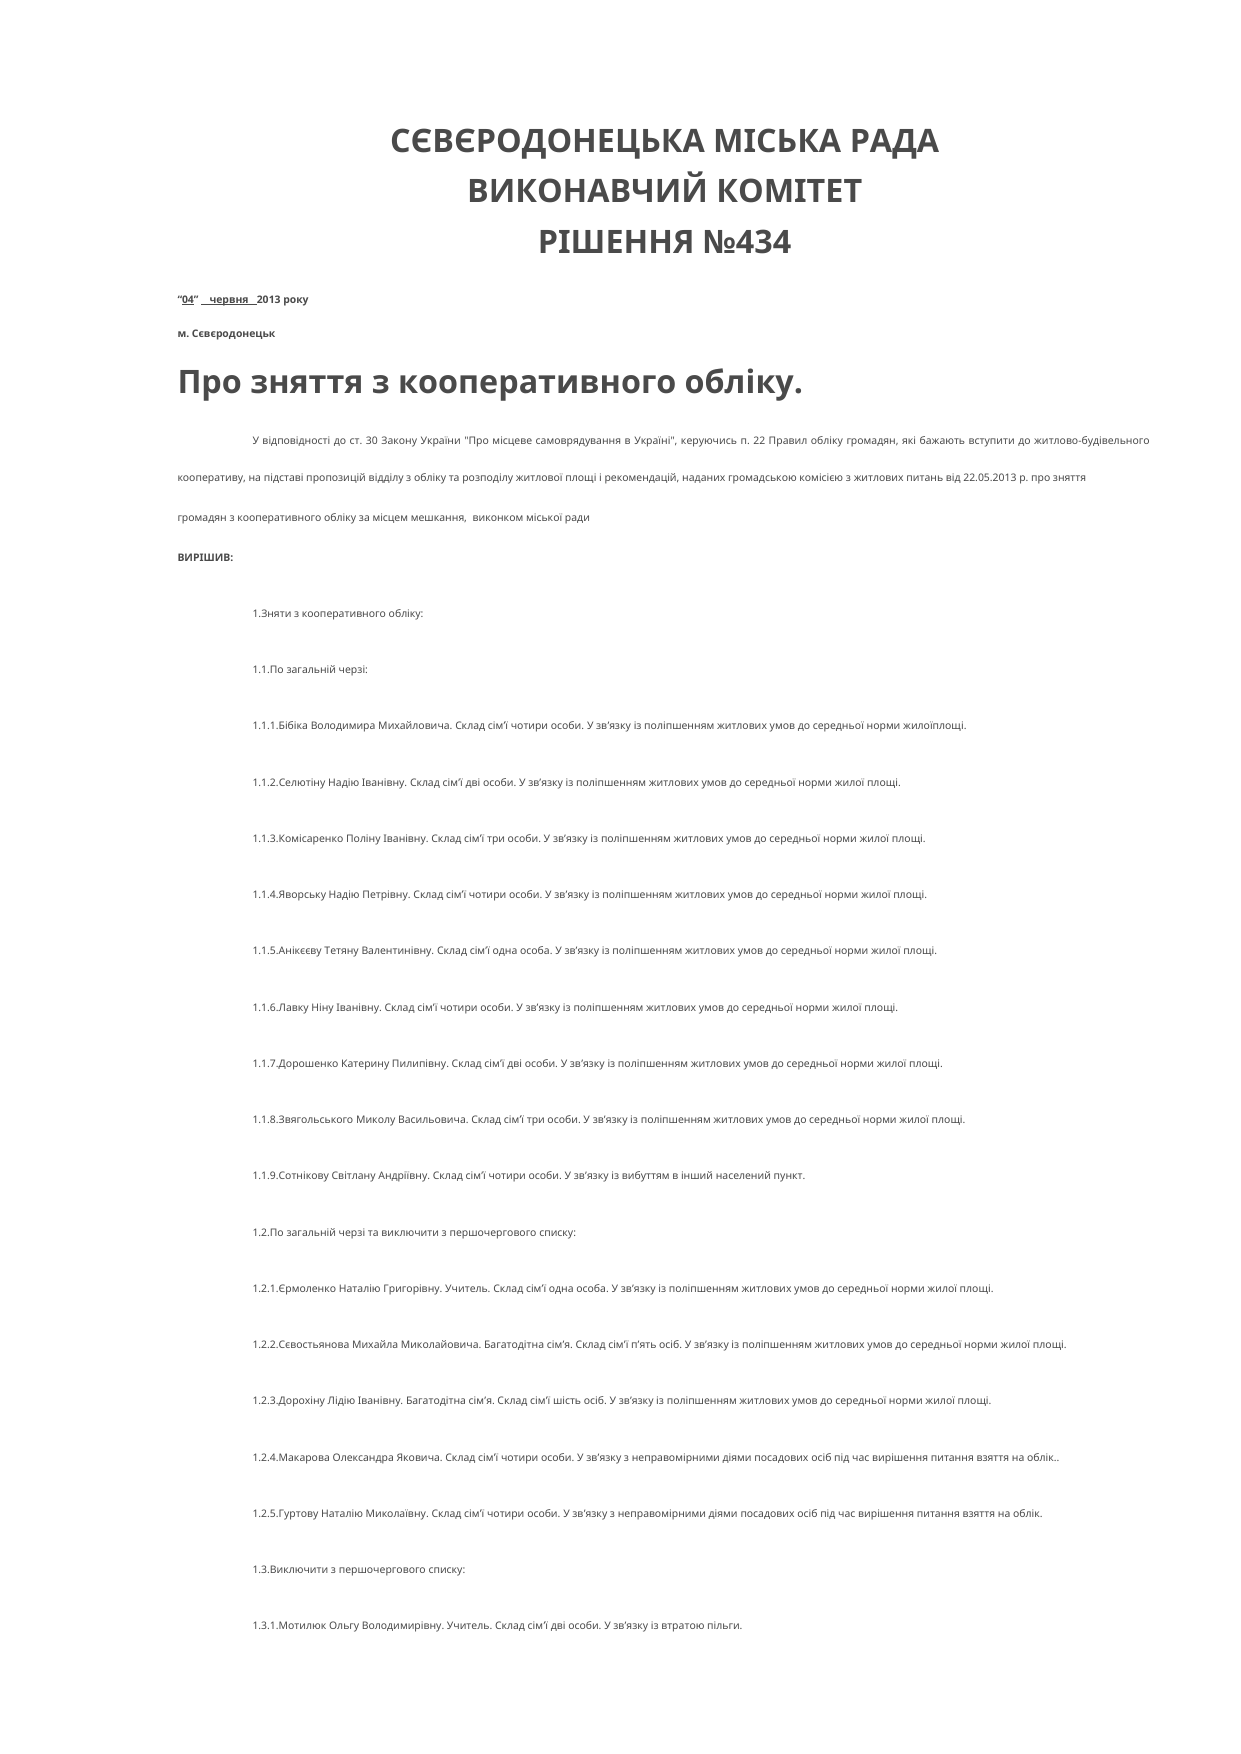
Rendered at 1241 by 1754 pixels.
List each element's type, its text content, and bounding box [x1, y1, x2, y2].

text СЄВЄРОДОНЕЦЬКА МIСЬКА РАДА [177, 118, 1152, 162]
text 1.3.1.Мотилюк Ольгу Володимирівну. Учитель. Склад сім’ї дві особи. У зв’язку із втратою пільги. [177, 1595, 1152, 1633]
text 1.2.4.Макарова Олександра Яковича. Склад сім’ї чотири особи. У зв’язку з неправомірними діями посадових осіб під час вирішення питання взяття на облік.. [177, 1427, 1152, 1464]
text 1.2.5.Гуртову Наталію Миколаївну. Склад сім’ї чотири особи. У зв’язку з неправомірними діями посадових осіб під час вирішення питання взяття на облік. [177, 1483, 1152, 1520]
text 1.1.8.Звягольського Миколу Васильовича. Склад сім’ї три особи. У зв’язку із поліпшенням житлових умов до середньої норми жилої площі. [177, 1089, 1152, 1127]
text 1.1.5.Анікєєву Тетяну Валентинівну. Склад сім’ї одна особа. У зв’язку із поліпшенням житлових умов до середньої норми жилої площі. [177, 920, 1152, 958]
text 1.1.3.Комісаренко Поліну Іванівну. Склад сім’ї три особи. У зв’язку із поліпшенням житлових умов до середньої норми жилої площі. [177, 808, 1152, 845]
text 1.1.7.Дорошенко Катерину Пилипівну. Склад сім’ї дві особи. У зв’язку із поліпшенням житлових умов до середньої норми жилої площі. [177, 1033, 1152, 1070]
text 1.2.1.Єрмоленко Наталію Григорівну. Учитель. Склад сім’ї одна особа. У зв’язку із поліпшенням житлових умов до середньої норми жилої площі. [177, 1258, 1152, 1295]
text 1.2.По загальній черзі та виключити з першочергового списку: [177, 1202, 1152, 1239]
text 1.1.1.Бібіка Володимира Михайловича. Склад сім’ї чотири особи. У зв’язку із поліпшенням житлових умов до середньої норми жилоїплощі. [177, 695, 1152, 733]
text 1.1.6.Лавку Ніну Іванівну. Склад сім’ї чотири особи. У зв’язку із поліпшенням житлових умов до середньої норми жилої площі. [177, 977, 1152, 1014]
text “04” червня 2013 року [177, 269, 1152, 306]
text РIШЕННЯ №434 [177, 218, 1152, 262]
text У відповідності до ст. 30 Закону України "Про місцеве самоврядування в Україні", керуючись п. 22 Правил обліку громадян, які бажають вступити до житлово-будівельного кооперативу, на підставі пропозицій вiддiлу з обліку та розподiлу житлової площi і рекомендацій, наданих громадською комісією з житлових питань від 22.05.2013 р. про зняття [177, 410, 1152, 485]
text 1.3.Виключити з першочергового списку: [177, 1539, 1152, 1577]
text громадян з кооперативного обліку за місцем мешкання, виконком міської ради [177, 503, 1152, 524]
text 1.1.По загальній черзі: [177, 639, 1152, 677]
text 1.1.2.Селютіну Надію Іванівну. Склад сім’ї дві особи. У зв’язку із поліпшенням житлових умов до середньої норми жилої площі. [177, 752, 1152, 789]
text 1.1.9.Сотнікову Світлану Андріївну. Склад сім’ї чотири особи. У зв’язку із вибуттям в інший населений пункт. [177, 1145, 1152, 1183]
text ВИРІШИВ: [177, 543, 1152, 564]
text 1.2.3.Дорохіну Лідію Іванівну. Багатодітна сім’я. Склад сім’ї шість осіб. У зв’язку із поліпшенням житлових умов до середньої норми жилої площі. [177, 1370, 1152, 1408]
text 1.Зняти з кооперативного обліку: [177, 583, 1152, 620]
text м. Сєвєродонецьк [177, 325, 1152, 341]
text 1.2.2.Сєвостьянова Михайла Миколайовича. Багатодітна сім’я. Склад сім’ї п’ять осіб. У зв’язку із поліпшенням житлових умов до середньої норми жилої площі. [177, 1314, 1152, 1352]
text ВИКОНАВЧИЙ КОМIТЕТ [177, 168, 1152, 212]
text 1.1.4.Яворську Надію Петрівну. Склад сім’ї чотири особи. У зв’язку із поліпшенням житлових умов до середньої норми жилої площі. [177, 864, 1152, 902]
text Про зняття з кооперативного обліку. [177, 359, 1152, 403]
